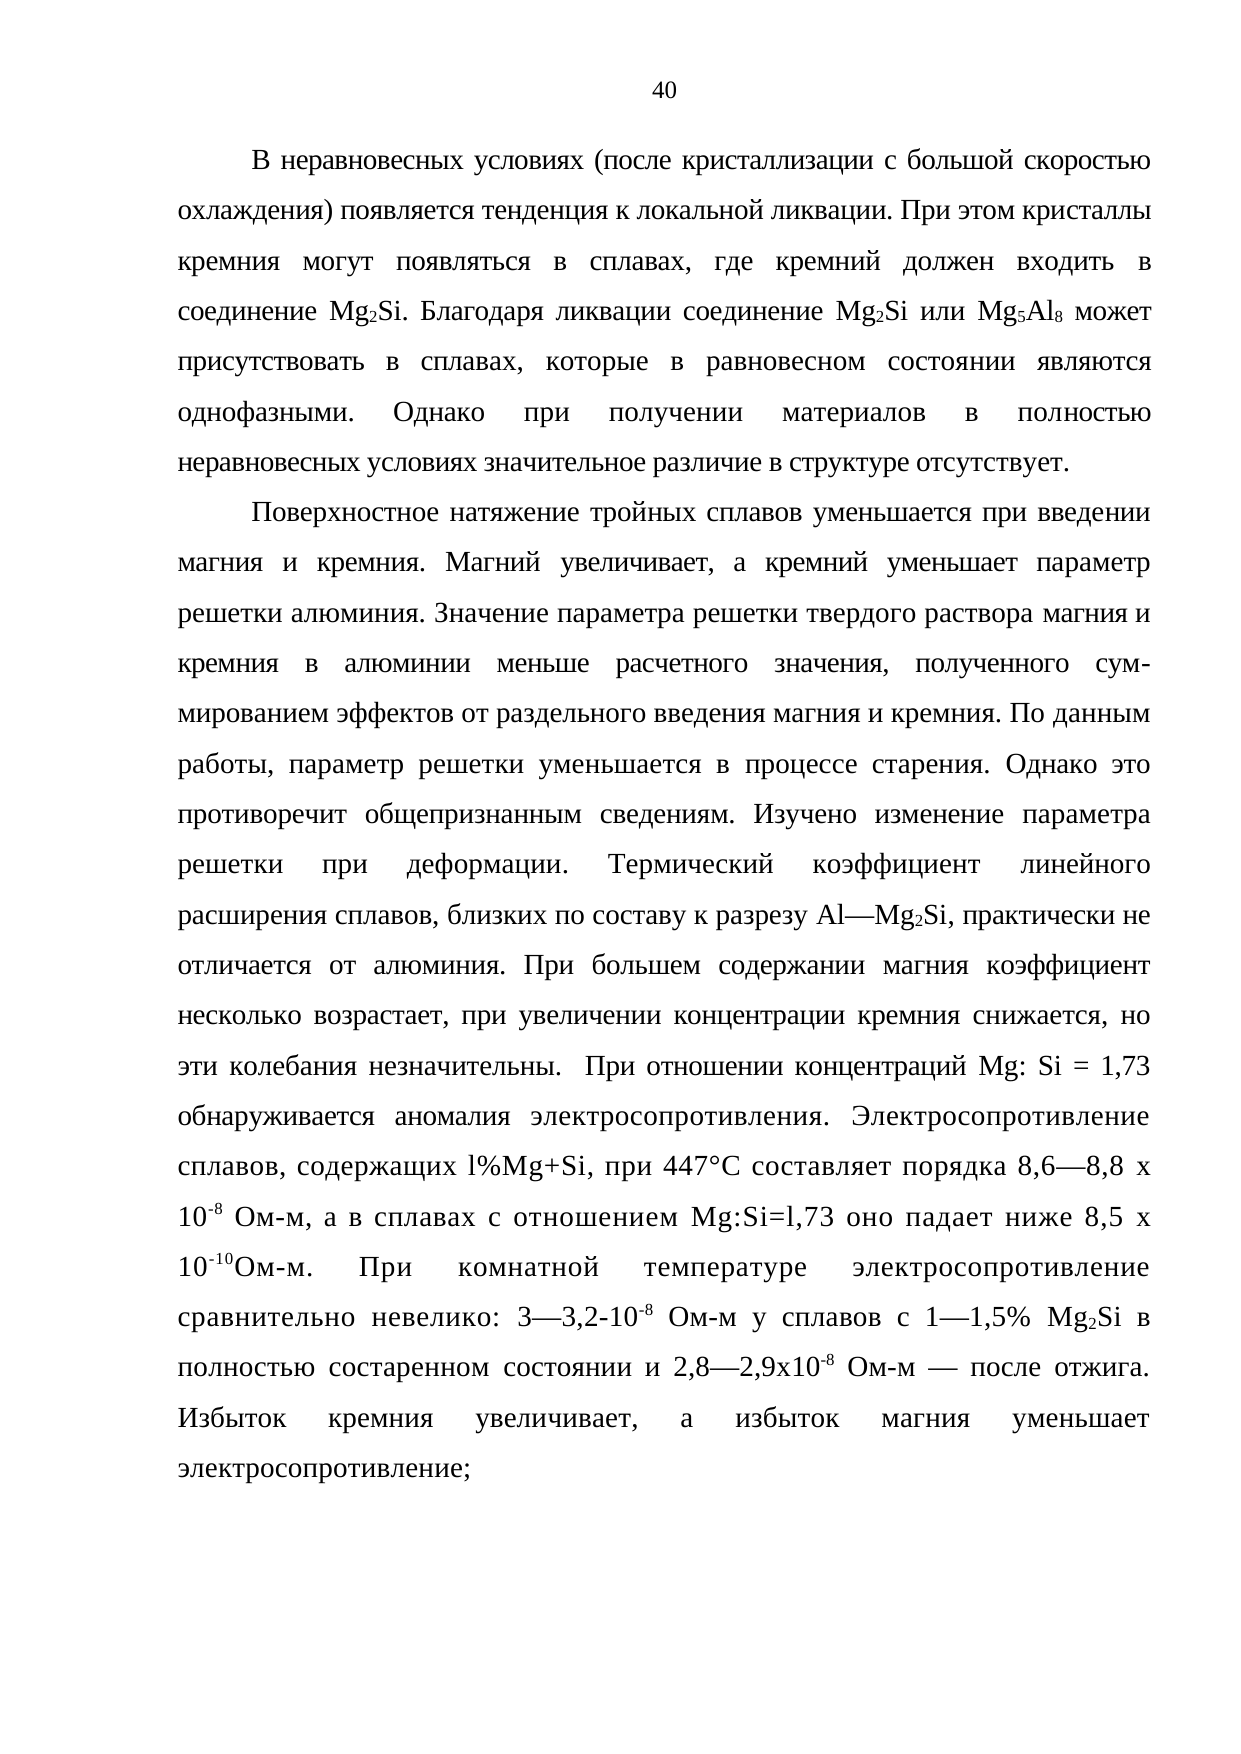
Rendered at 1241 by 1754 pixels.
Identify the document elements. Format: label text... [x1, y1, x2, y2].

text В неравновесных условиях (после кристаллизации с большой скоростью охлаждения) появляется тенденция к локальной ликвации. При этом кристаллы кремния могут появляться в сплавах, где кремний должен входить в соединение Mg2Si. Благодаря ликвации соединение Mg2Si или Mg5Al8 может присутствовать в сплавах, которые в равновесном состоянии являются однофазными. Однако при получении материалов в полностью неравновесных условиях значительное различие в структуре отсутствует. [177, 142, 1152, 477]
text Поверхностное натяжение тройных сплавов уменьшается при введении магния и кремния. Магний увеличивает, а кремний уменьшает параметр решетки алюминия. Значение параметра решетки твердого раствора магния и кремния в алюминии меньше расчетного значения, полученного суммированием эффектов от раздельного введения магния и кремния. По данным работы, параметр решетки уменьшается в процессе старения. Однако это противоречит общепризнанным сведениям. Изучено изменение параметра решетки при деформации. Термический коэффициент линейного расширения сплавов, близких по составу к разрезу Al—Mg2Si, практически не отличается от алюминия. При большем содержании магния коэффициент несколько возрастает, при увеличении концентрации кремния снижается, но эти колебания незначительны. При отношении концентраций Mg: Si = 1,73 обнаруживается аномалия электросопротивления. Электросопротивление сплавов, содержащих l%Mg+Si, при 447°С составляет порядка 8,6—8,8 x 10-8 Ом-м, а в сплавах с отношением Mg:Si=l,73 оно падает ниже 8,5 x 10-10Ом-м. При комнатной температуре электросопротивление сравнительно невелико: 3—3,2-10-8 Ом-м у сплавов с 1—1,5% Mg2Si в полностью состаренном состоянии и 2,8—2,9x10-8 Ом-м — после отжига. Избыток кремния увеличивает, а избыток магния уменьшает электросопротивление; [177, 494, 1151, 1484]
